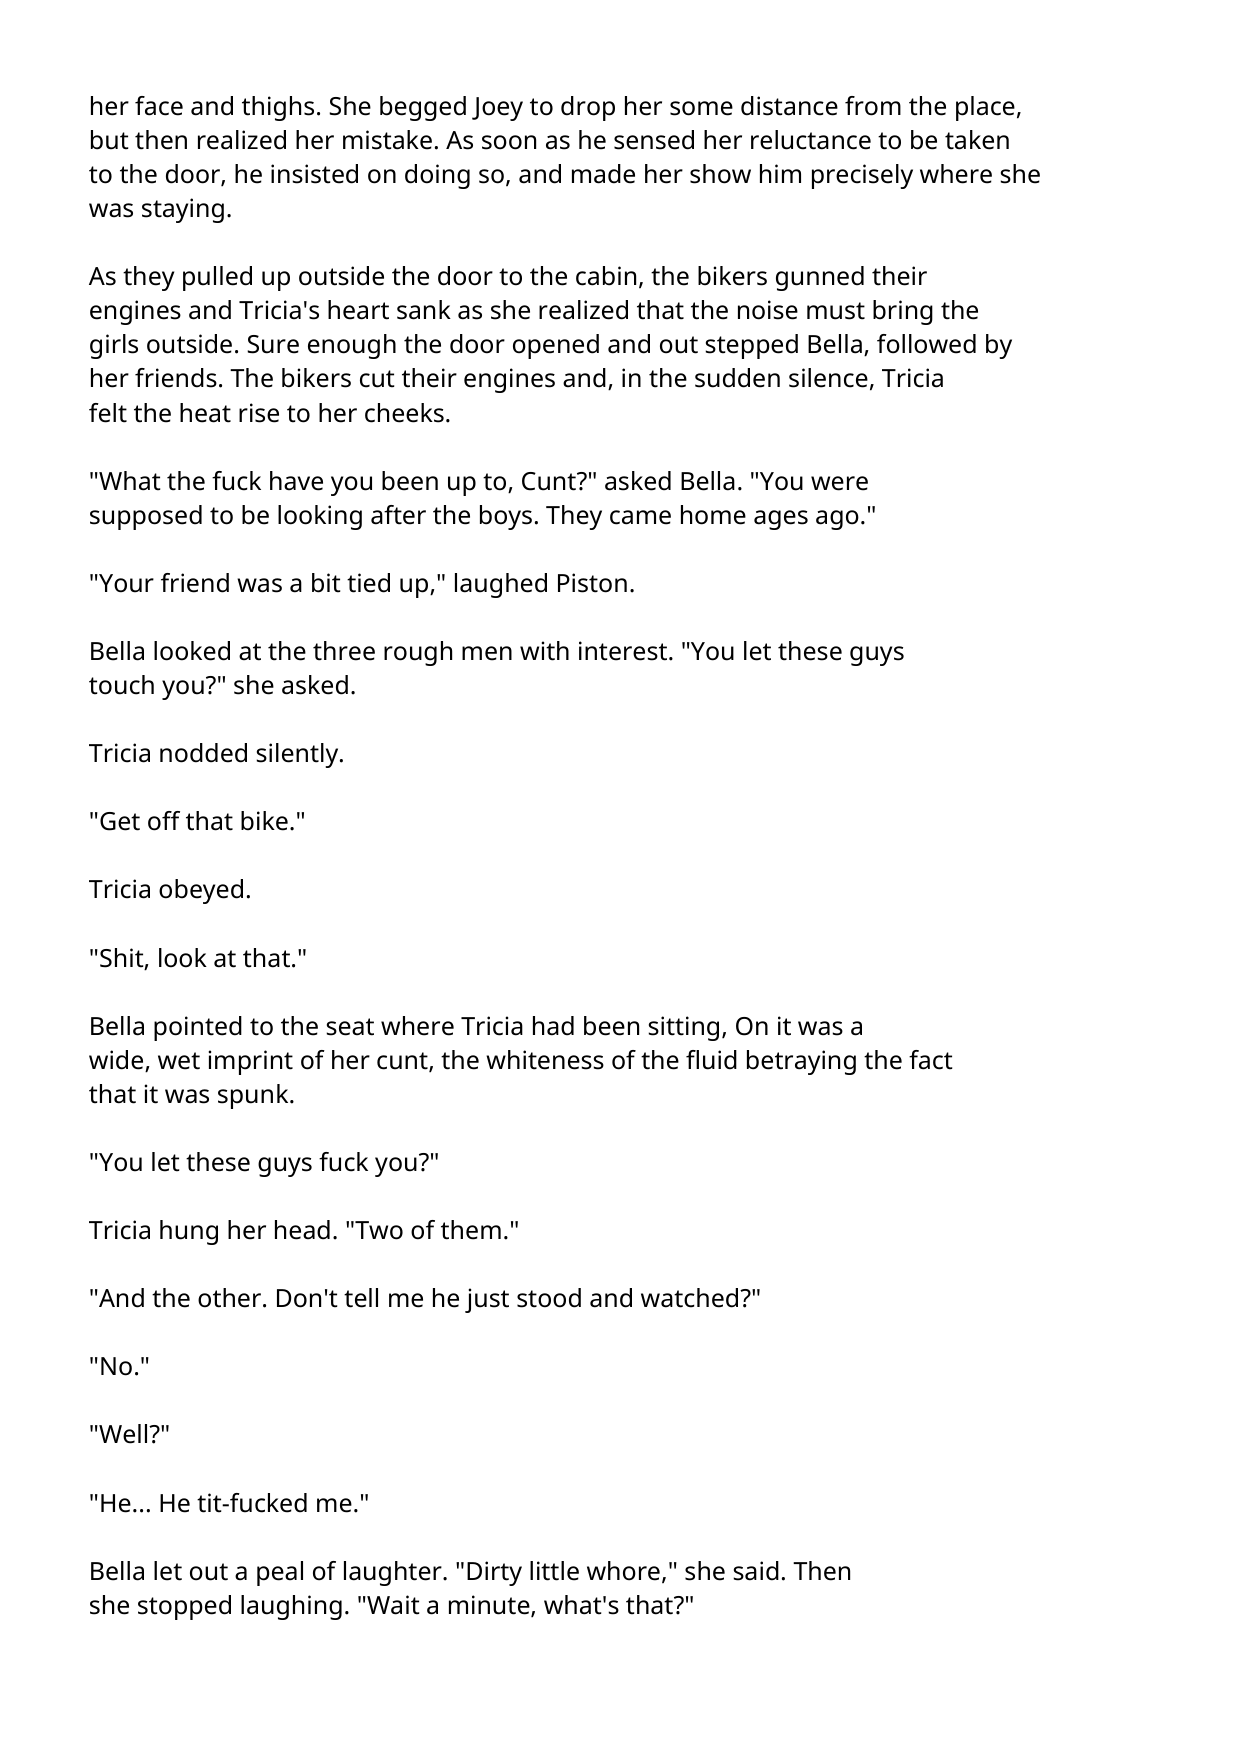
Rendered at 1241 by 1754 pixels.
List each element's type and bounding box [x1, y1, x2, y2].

text [89, 89, 1152, 1656]
